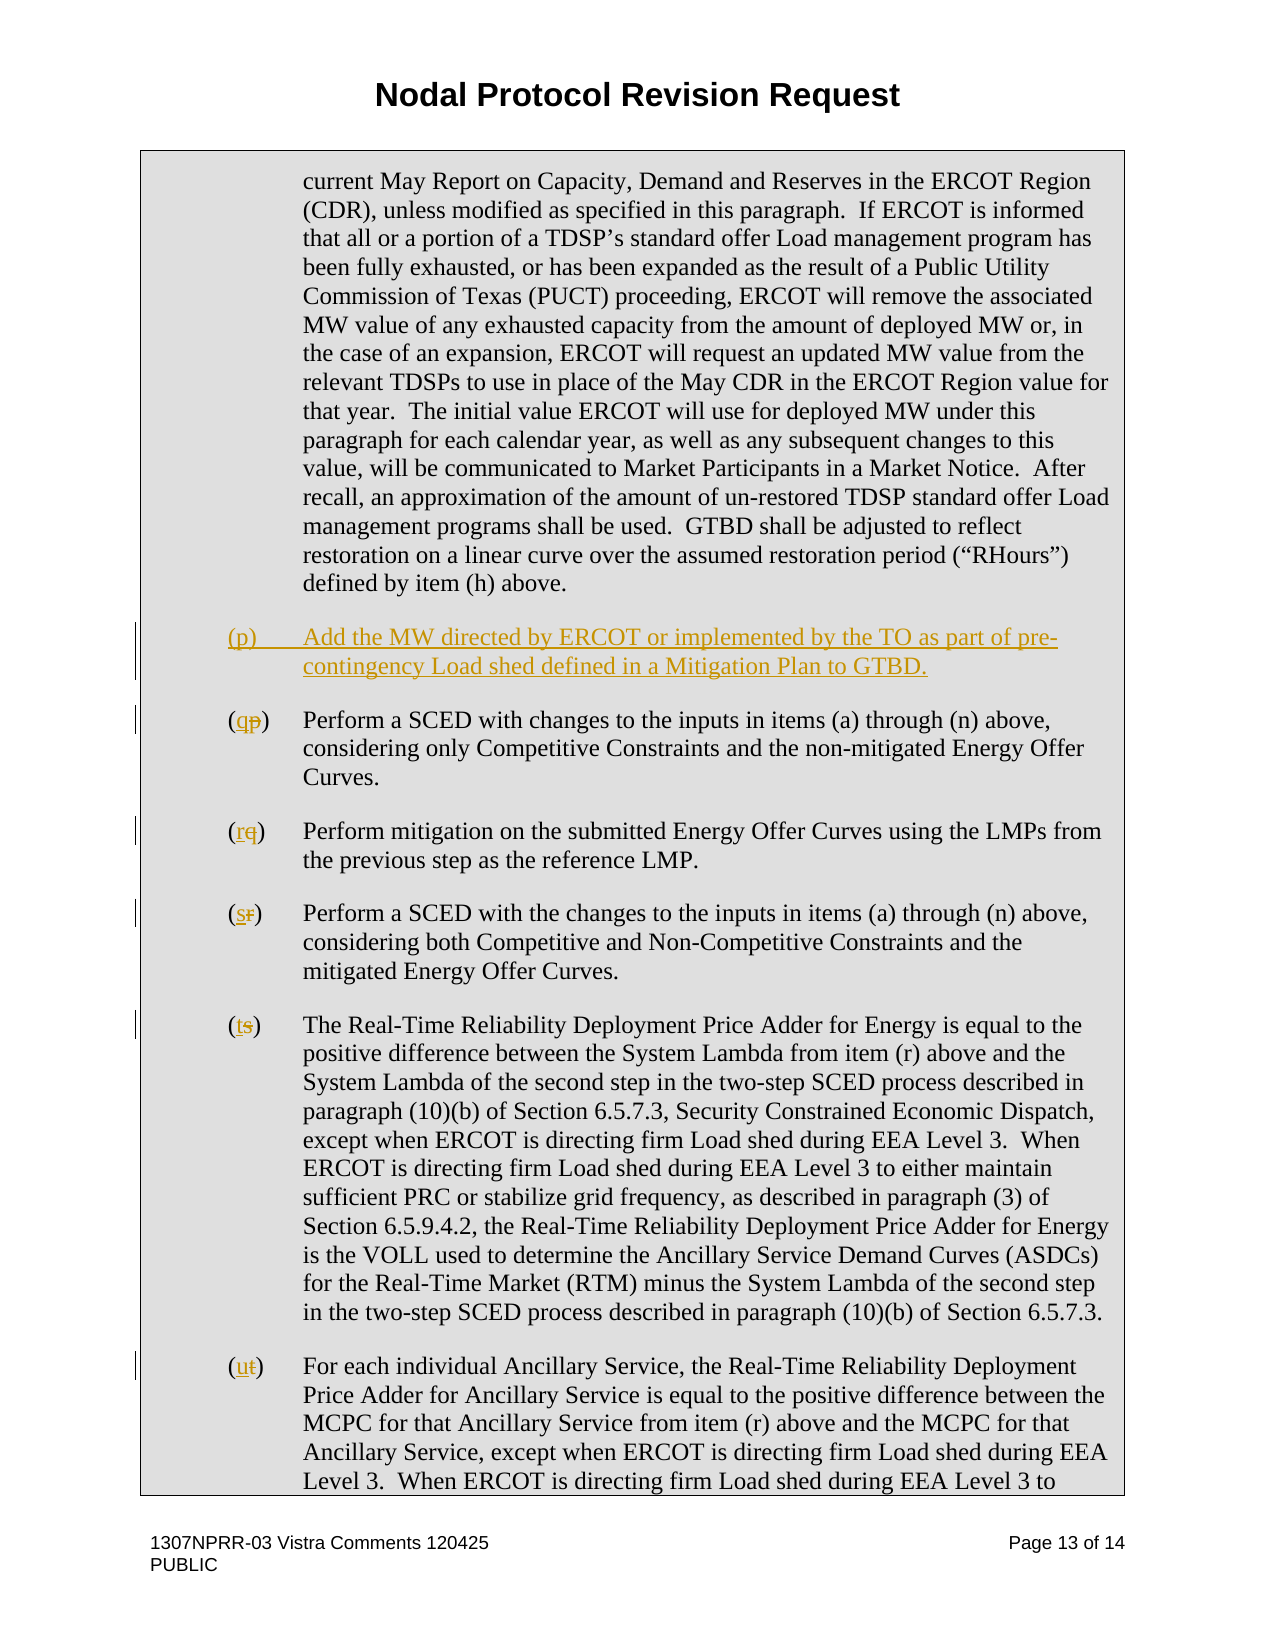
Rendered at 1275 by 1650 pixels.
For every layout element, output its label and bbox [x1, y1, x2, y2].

table_header [141, 151, 1124, 1495]
